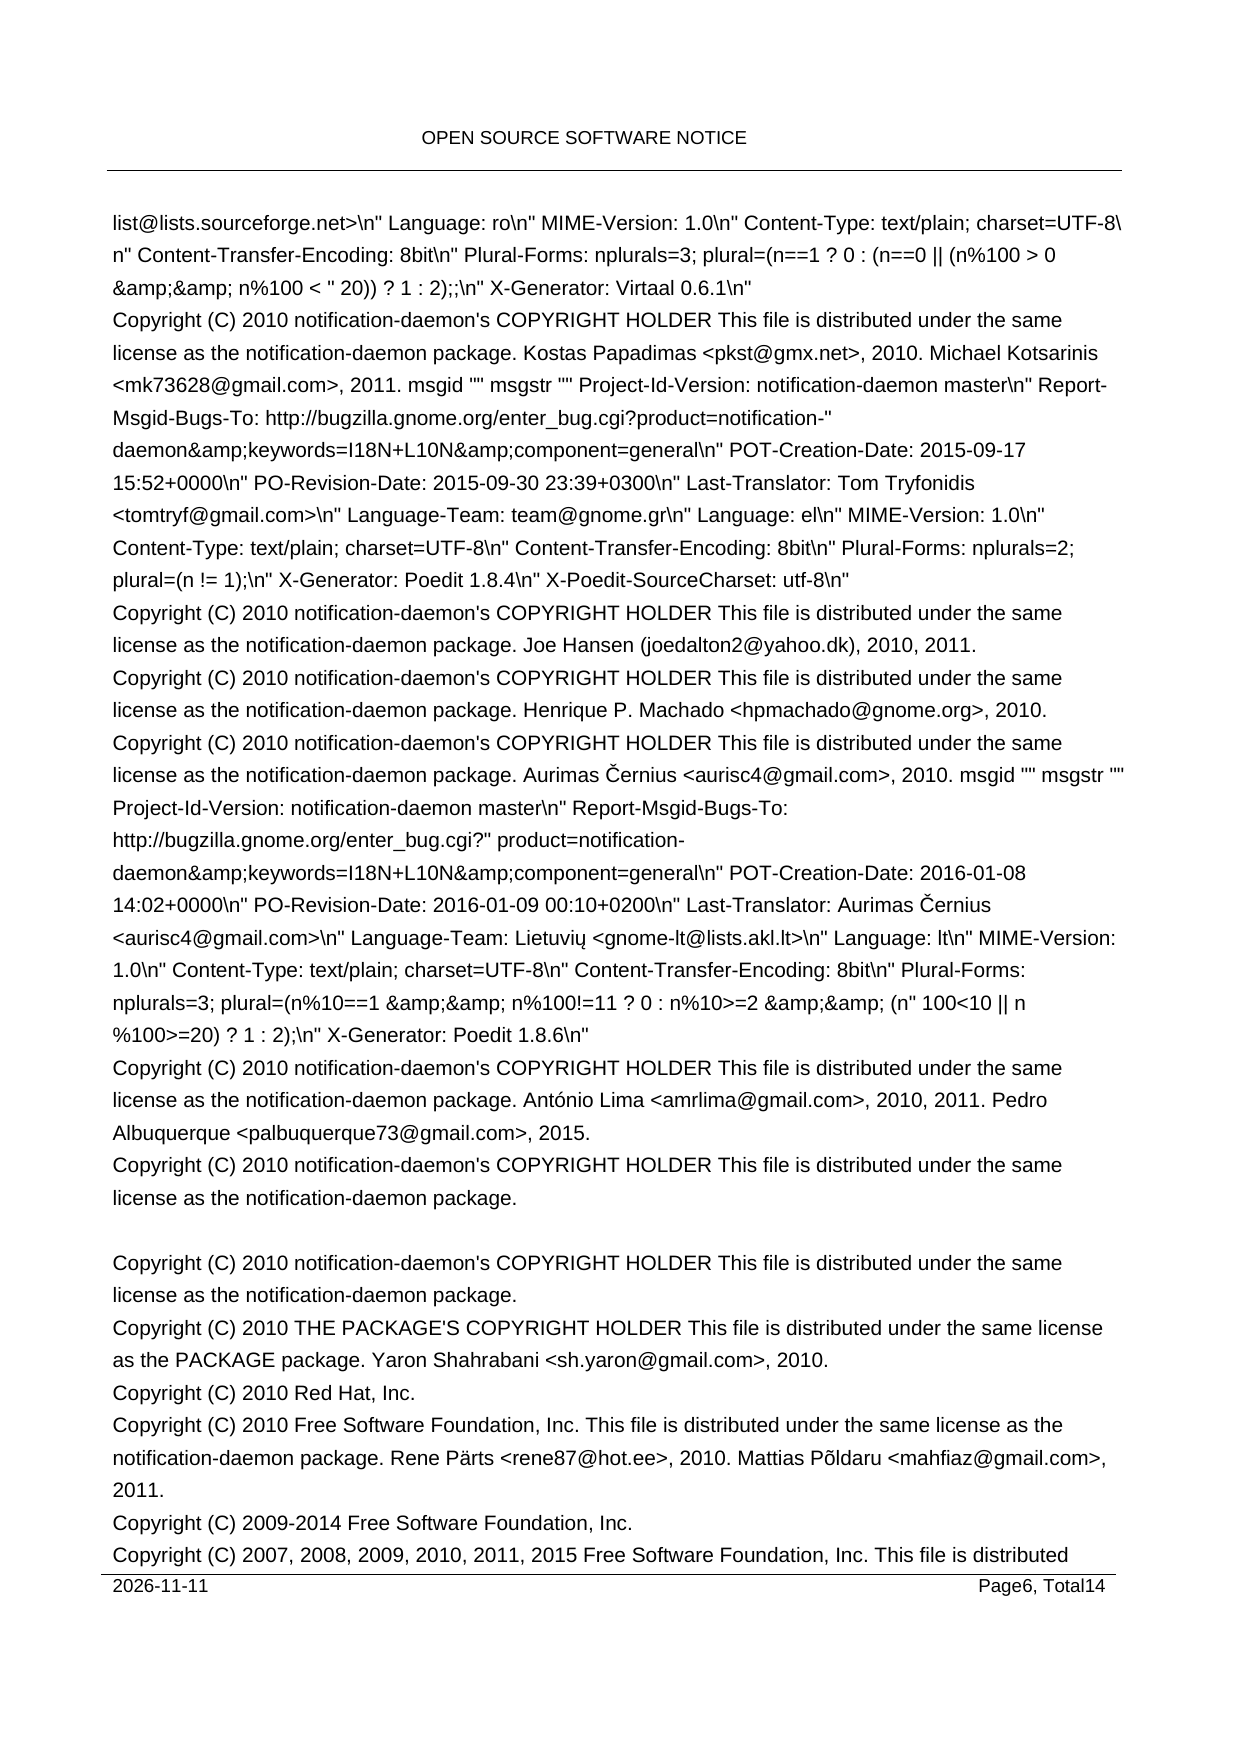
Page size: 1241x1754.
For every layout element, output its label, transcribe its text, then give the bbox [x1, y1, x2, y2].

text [112, 1539, 1128, 1571]
text Copyright (C) 2010 Free Software Foundation, Inc. This file is distributed under the same license as the notification-daemon package. Rene Pärts <rene87@hot.ee>, 2010. Mattias Põldaru <mahfiaz@gmail.com>, 2011. [112, 1409, 1128, 1506]
text Copyright (C) 2010 notification-daemon's COPYRIGHT HOLDER This file is distributed under the same license as the notification-daemon package. Henrique P. Machado <hpmachado@gnome.org>, 2010. [112, 661, 1128, 726]
text Copyright (C) 2010 notification-daemon's COPYRIGHT HOLDER This file is distributed under the same license as the notification-daemon package. Kostas Papadimas <pkst@gmx.net>, 2010. Michael Kotsarinis <mk73628@gmail.com>, 2011. msgid "" msgstr "" Project-Id-Version: notification-daemon master\n" Report-Msgid-Bugs-To: http://bugzilla.gnome.org/enter_bug.cgi?product=notification-" daemon&amp;keywords=I18N+L10N&amp;component=general\n" POT-Creation-Date: 2015-09-17 15:52+0000\n" PO-Revision-Date: 2015-09-30 23:39+0300\n" Last-Translator: Tom Tryfonidis <tomtryf@gmail.com>\n" Language-Team: team@gnome.gr\n" Language: el\n" MIME-Version: 1.0\n" Content-Type: text/plain; charset=UTF-8\n" Content-Transfer-Encoding: 8bit\n" Plural-Forms: nplurals=2; plural=(n != 1);\n" X-Generator: Poedit 1.8.4\n" X-Poedit-SourceCharset: utf-8\n" [112, 304, 1128, 596]
text Copyright (C) 2010 notification-daemon's COPYRIGHT HOLDER This file is distributed under the same license as the notification-daemon package. [112, 1246, 1128, 1311]
text Copyright (C) 2009-2014 Free Software Foundation, Inc. [112, 1506, 1128, 1539]
text Copyright (C) 2010 notification-daemon's COPYRIGHT HOLDER This file is distributed under the same license as the notification-daemon package. António Lima <amrlima@gmail.com>, 2010, 2011. Pedro Albuquerque <palbuquerque73@gmail.com>, 2015. [112, 1051, 1128, 1149]
text Copyright (C) 2010 THE PACKAGE'S COPYRIGHT HOLDER This file is distributed under the same license as the PACKAGE package. Yaron Shahrabani <sh.yaron@gmail.com>, 2010. [112, 1311, 1128, 1376]
text Copyright (C) 2010 Red Hat, Inc. [112, 1376, 1128, 1409]
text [112, 206, 1128, 304]
text Copyright (C) 2010 notification-daemon's COPYRIGHT HOLDER This file is distributed under the same license as the notification-daemon package. Aurimas Černius <aurisc4@gmail.com>, 2010. msgid "" msgstr "" Project-Id-Version: notification-daemon master\n" Report-Msgid-Bugs-To: http://bugzilla.gnome.org/enter_bug.cgi?" product=notification-daemon&amp;keywords=I18N+L10N&amp;component=general\n" POT-Creation-Date: 2016-01-08 14:02+0000\n" PO-Revision-Date: 2016-01-09 00:10+0200\n" Last-Translator: Aurimas Černius <aurisc4@gmail.com>\n" Language-Team: Lietuvių <gnome-lt@lists.akl.lt>\n" Language: lt\n" MIME-Version: 1.0\n" Content-Type: text/plain; charset=UTF-8\n" Content-Transfer-Encoding: 8bit\n" Plural-Forms: nplurals=3; plural=(n%10==1 &amp;&amp; n%100!=11 ? 0 : n%10>=2 &amp;&amp; (n" 100<10 || n%100>=20) ? 1 : 2);\n" X-Generator: Poedit 1.8.6\n" [112, 726, 1128, 1051]
text Copyright (C) 2010 notification-daemon's COPYRIGHT HOLDER This file is distributed under the same license as the notification-daemon package. [112, 1149, 1128, 1246]
text Copyright (C) 2010 notification-daemon's COPYRIGHT HOLDER This file is distributed under the same license as the notification-daemon package. Joe Hansen (joedalton2@yahoo.dk), 2010, 2011. [112, 596, 1128, 661]
